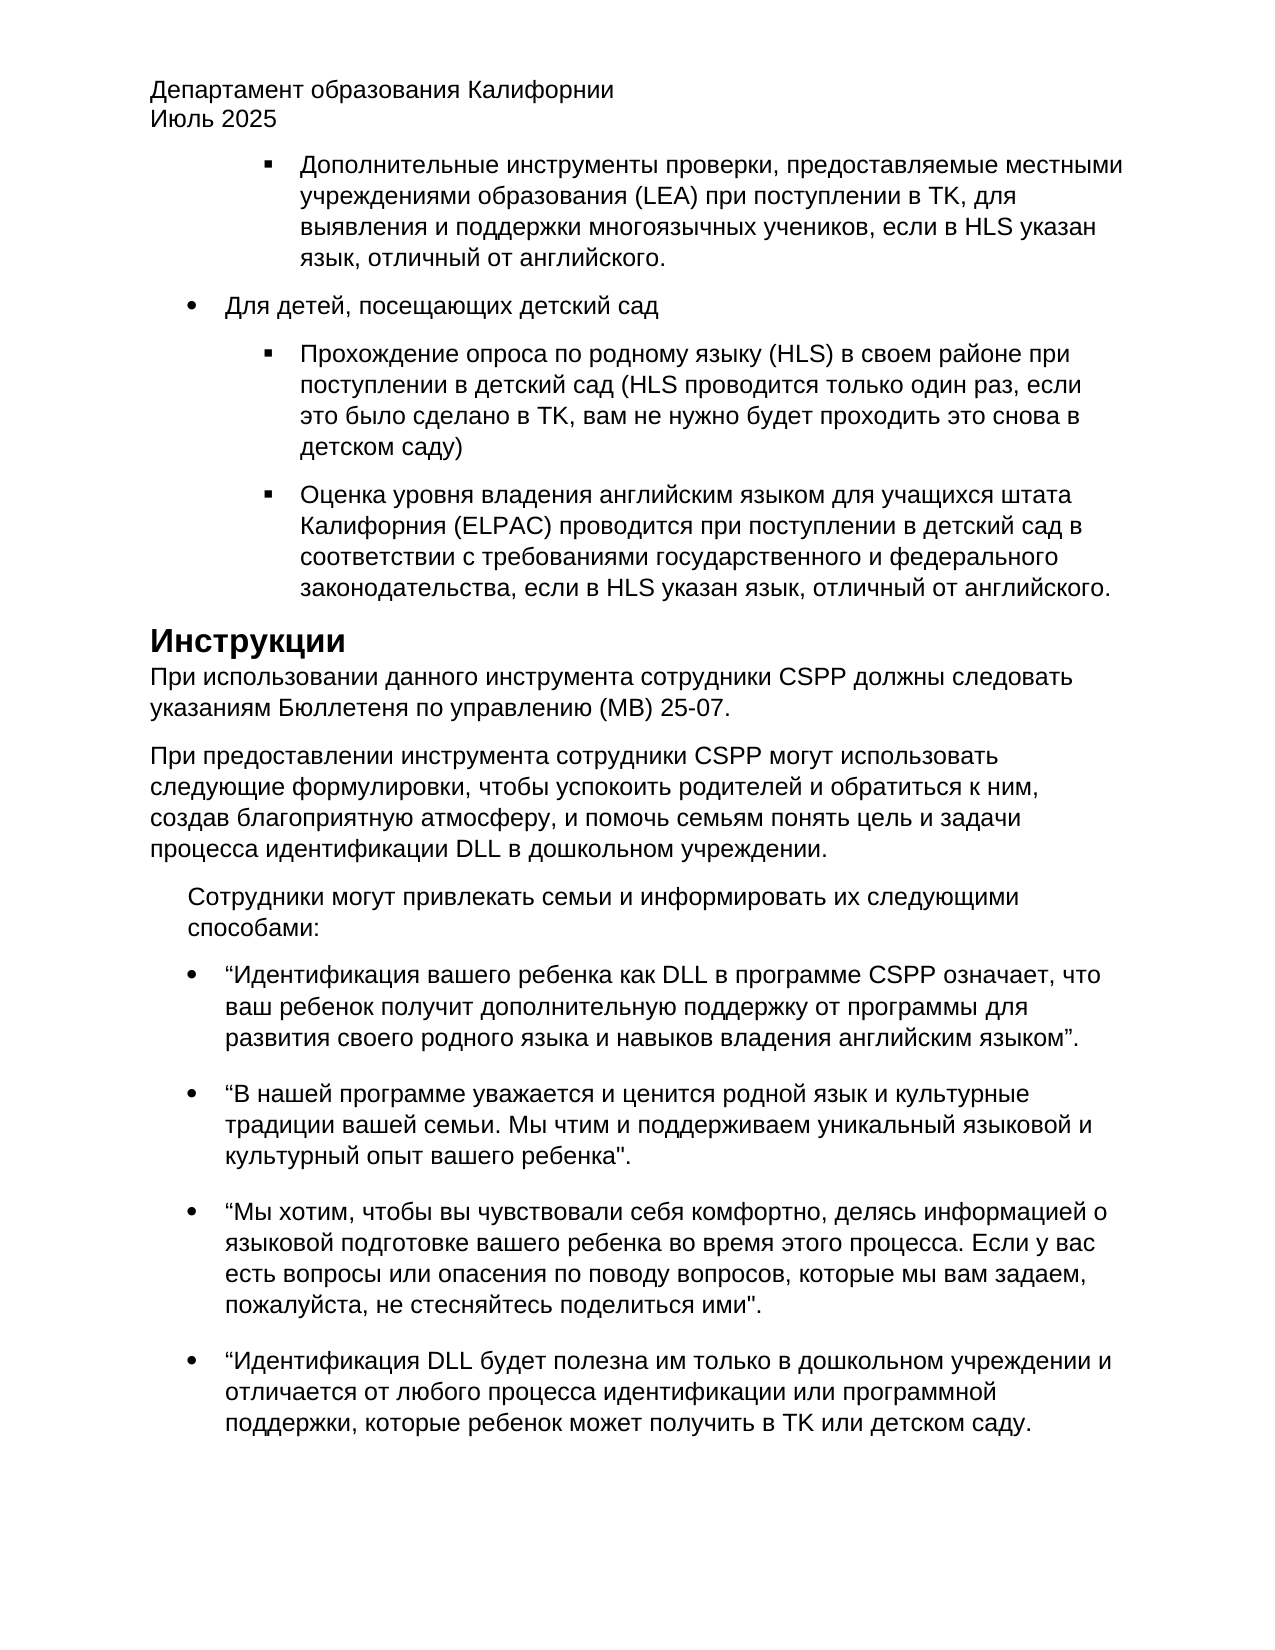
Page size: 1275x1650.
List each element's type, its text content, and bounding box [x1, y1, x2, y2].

text При предоставлении инструмента сотрудники CSPP могут использовать следующие формулировки, чтобы успокоить родителей и обратиться к ним, создав благоприятную атмосферу, и помочь семьям понять цель и задачи процесса идентификации DLL в дошкольном учреждении. [150, 741, 1125, 863]
text При использовании данного инструмента сотрудники CSPP должны следовать указаниям Бюллетеня по управлению (MB) 25-07. [150, 662, 1125, 722]
list “В нашей программе уважается и ценится родной язык и культурные традиции вашей семьи. Мы чтим и поддерживаем уникальный языковой и культурный опыт вашего ребенка". [187, 1079, 1125, 1169]
subtitle Инструкции [150, 621, 1125, 659]
list Оценка уровня владения английским языком для учащихся штата Калифорния (ELPAC) проводится при поступлении в детский сад в соответствии с требованиями государственного и федерального законодательства, если в HLS указан язык, отличный от английского. [262, 480, 1125, 602]
list Для детей, посещающих детский сад [187, 291, 1125, 320]
list “Мы хотим, чтобы вы чувствовали себя комфортно, делясь информацией о языковой подготовке вашего ребенка во время этого процесса. Если у вас есть вопросы или опасения по поводу вопросов, которые мы вам задаем, пожалуйста, не стесняйтесь поделиться ими". [187, 1197, 1125, 1319]
list Дополнительные инструменты проверки, предоставляемые местными учреждениями образования (LEA) при поступлении в TK, для выявления и поддержки многоязычных учеников, если в HLS указан язык, отличный от английского. [262, 150, 1125, 272]
text Сотрудники могут привлекать семьи и информировать их следующими способами: [187, 882, 1125, 941]
list Прохождение опроса по родному языку (HLS) в своем районе при поступлении в детский сад (HLS проводится только один раз, если это было сделано в TK, вам не нужно будет проходить это снова в детском саду) [262, 339, 1125, 461]
list “Идентификация DLL будет полезна им только в дошкольном учреждении и отличается от любого процесса идентификации или программной поддержки, которые ребенок может получить в TK или детском саду. [187, 1346, 1125, 1437]
list “Идентификация вашего ребенка как DLL в программе CSPP означает, что ваш ребенок получит дополнительную поддержку от программы для развития своего родного языка и навыков владения английским языком”. [187, 960, 1125, 1051]
